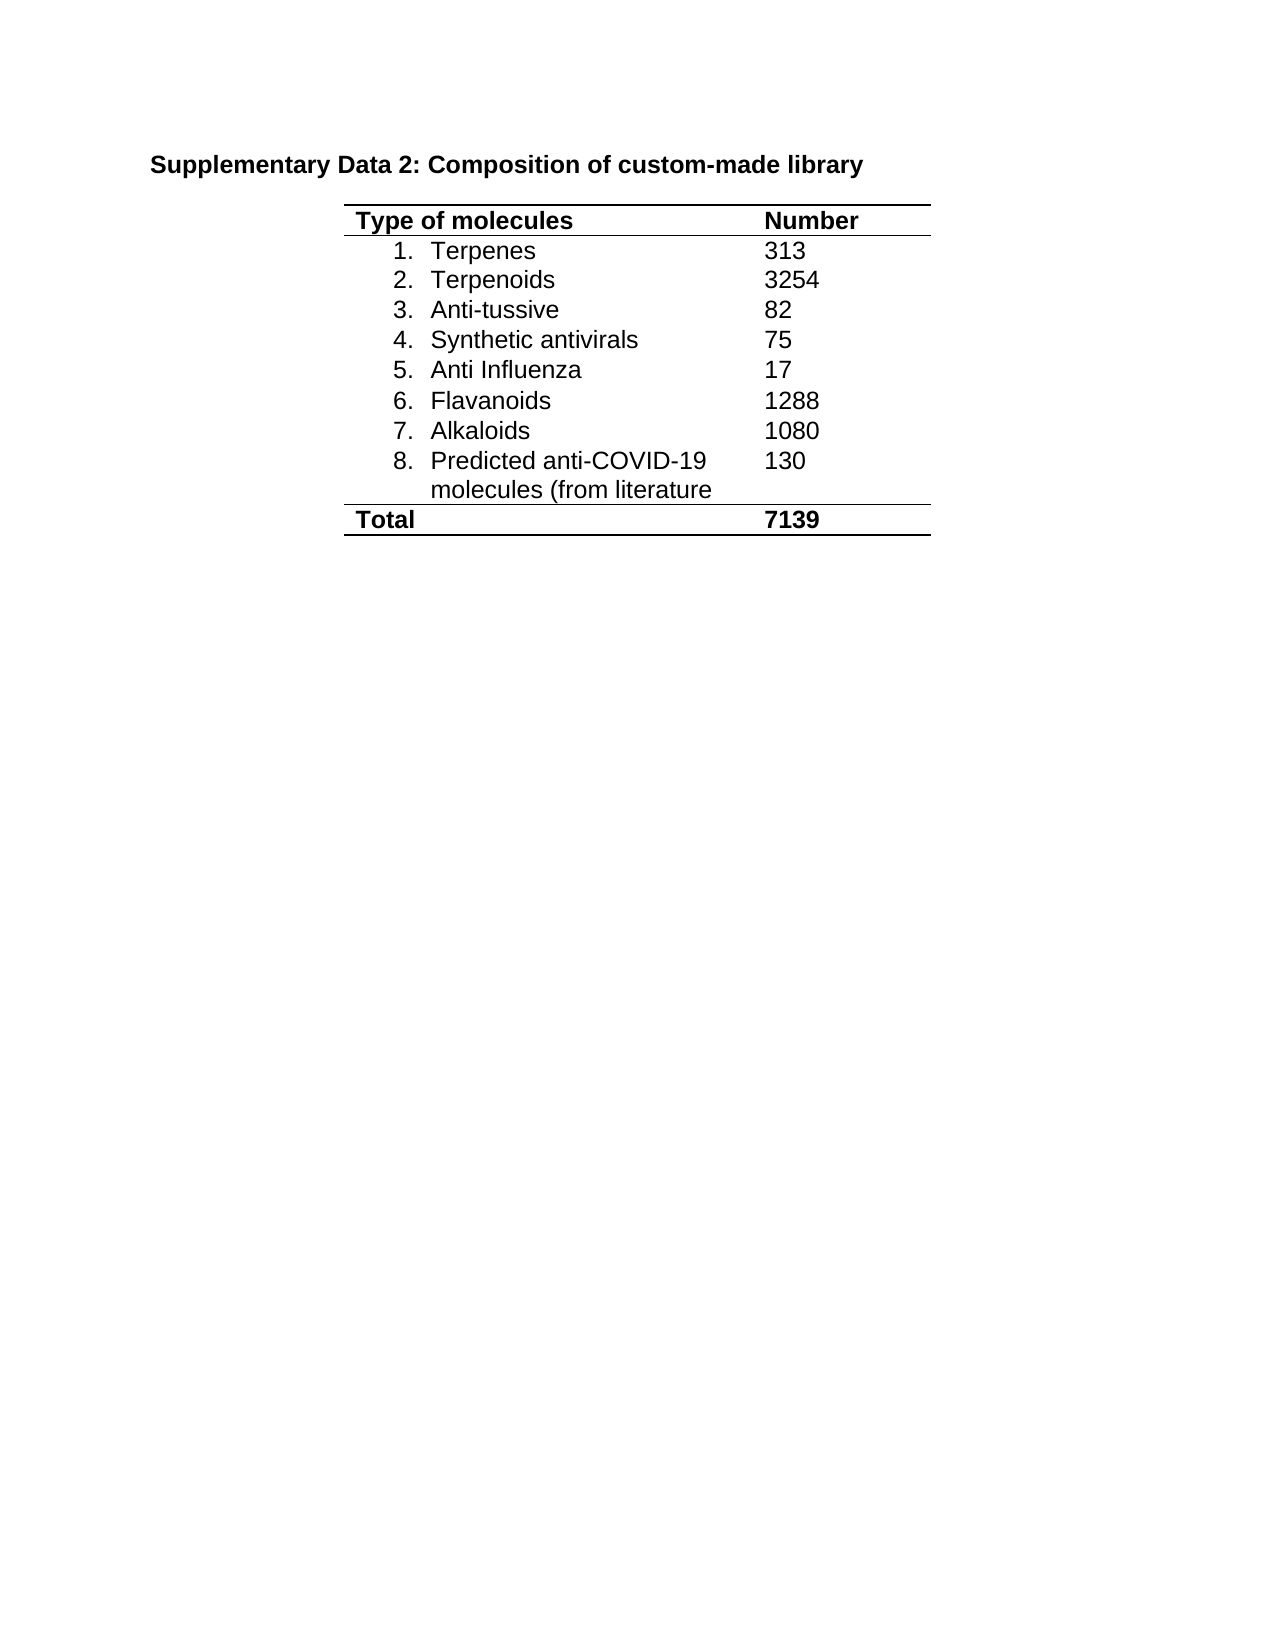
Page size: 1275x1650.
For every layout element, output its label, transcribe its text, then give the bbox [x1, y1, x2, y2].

table_header Number [753, 206, 931, 235]
table_cell Terpenes [344, 236, 753, 265]
table_cell Total [344, 505, 753, 534]
table_cell 3254 [753, 265, 931, 295]
table_cell 313 [753, 236, 931, 265]
table_cell Synthetic antivirals [344, 325, 753, 356]
table_cell 1080 [753, 416, 931, 446]
table_cell 1288 [753, 386, 931, 416]
table_cell Terpenoids [344, 265, 753, 295]
table_cell 82 [753, 295, 931, 325]
table_cell 130 [753, 446, 931, 504]
table_cell Anti-tussive [344, 295, 753, 325]
table_cell Anti Influenza [344, 356, 753, 386]
table_cell Alkaloids [344, 416, 753, 446]
table_cell Predicted anti-COVID-19 molecules (from literature [344, 446, 753, 504]
table_cell 7139 [753, 505, 931, 534]
table_header Type of molecules [344, 206, 753, 235]
table_cell 17 [753, 356, 931, 386]
table_cell 75 [753, 325, 931, 356]
text Supplementary Data 2: Composition of custom-made library [150, 150, 1125, 179]
table_cell Flavanoids [344, 386, 753, 416]
